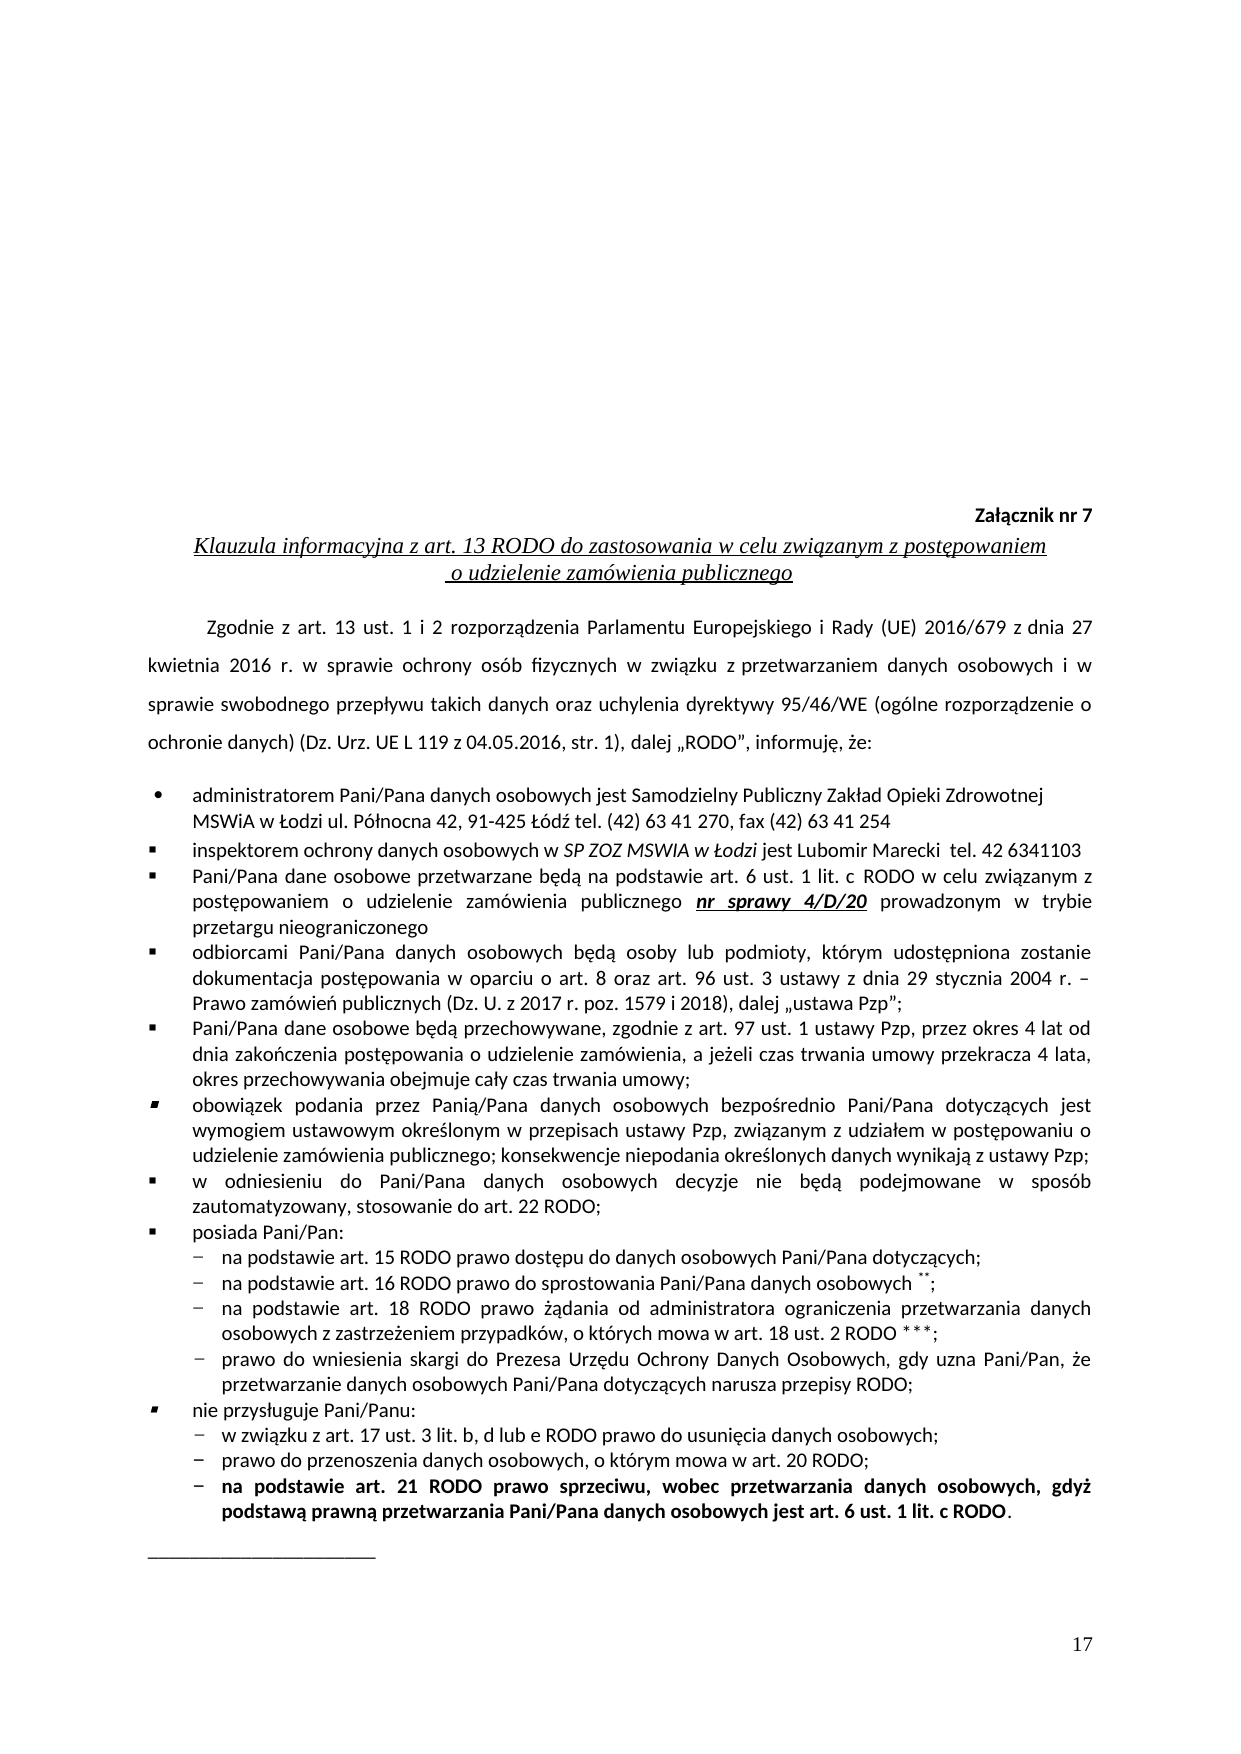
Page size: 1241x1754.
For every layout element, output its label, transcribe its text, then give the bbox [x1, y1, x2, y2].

text Załącznik nr 7 [148, 503, 1093, 528]
list na podstawie art. 15 RODO prawo dostępu do danych osobowych Pani/Pana dotyczących; [192, 1244, 1093, 1270]
list nie przysługuje Pani/Panu: [148, 1397, 1093, 1422]
text Zgodnie z art. 13 ust. 1 i 2 rozporządzenia Parlamentu Europejskiego i Rady (UE) 2016/679 z dnia 27 kwietnia 2016 r. w sprawie ochrony osób fizycznych w związku z przetwarzaniem danych osobowych i w sprawie swobodnego przepływu takich danych oraz uchylenia dyrektywy 95/46/WE (ogólne rozporządzenie o ochronie danych) (Dz. Urz. UE L 119 z 04.05.2016, str. 1), dalej „RODO”, informuję, że: [148, 614, 1093, 754]
text ______________________ [148, 1536, 1093, 1562]
list prawo do przenoszenia danych osobowych, o którym mowa w art. 20 RODO; [192, 1448, 1093, 1473]
list w związku z art. 17 ust. 3 lit. b, d lub e RODO prawo do usunięcia danych osobowych; [192, 1422, 1093, 1448]
list na podstawie art. 16 RODO prawo do sprostowania Pani/Pana danych osobowych **; [192, 1270, 1093, 1295]
list inspektorem ochrony danych osobowych w SP ZOZ MSWIA w Łodzi jest Lubomir Marecki tel. 42 6341103 [148, 838, 1093, 863]
list na podstawie art. 21 RODO prawo sprzeciwu, wobec przetwarzania danych osobowych, gdyż podstawą prawną przetwarzania Pani/Pana danych osobowych jest art. 6 ust. 1 lit. c RODO. [192, 1473, 1093, 1524]
list na podstawie art. 18 RODO prawo żądania od administratora ograniczenia przetwarzania danych osobowych z zastrzeżeniem przypadków, o których mowa w art. 18 ust. 2 RODO ***; [192, 1295, 1093, 1346]
list posiada Pani/Pan: [148, 1219, 1093, 1244]
list Pani/Pana dane osobowe będą przechowywane, zgodnie z art. 97 ust. 1 ustawy Pzp, przez okres 4 lat od dnia zakończenia postępowania o udzielenie zamówienia, a jeżeli czas trwania umowy przekracza 4 lata, okres przechowywania obejmuje cały czas trwania umowy; [148, 1016, 1093, 1092]
text Klauzula informacyjna z art. 13 RODO do zastosowania w celu związanym z postępowaniem o udzielenie zamówienia publicznego [148, 532, 1093, 585]
list odbiorcami Pani/Pana danych osobowych będą osoby lub podmioty, którym udostępniona zostanie dokumentacja postępowania w oparciu o art. 8 oraz art. 96 ust. 3 ustawy z dnia 29 stycznia 2004 r. – Prawo zamówień publicznych (Dz. U. z 2017 r. poz. 1579 i 2018), dalej „ustawa Pzp”; [148, 939, 1093, 1016]
list prawo do wniesienia skargi do Prezesa Urzędu Ochrony Danych Osobowych, gdy uzna Pani/Pan, że przetwarzanie danych osobowych Pani/Pana dotyczących narusza przepisy RODO; [192, 1346, 1093, 1397]
list Pani/Pana dane osobowe przetwarzane będą na podstawie art. 6 ust. 1 lit. c RODO w celu związanym z postępowaniem o udzielenie zamówienia publicznego nr sprawy 4/D/20 prowadzonym w trybie przetargu nieograniczonego [148, 863, 1093, 939]
list obowiązek podania przez Panią/Pana danych osobowych bezpośrednio Pani/Pana dotyczących jest wymogiem ustawowym określonym w przepisach ustawy Pzp, związanym z udziałem w postępowaniu o udzielenie zamówienia publicznego; konsekwencje niepodania określonych danych wynikają z ustawy Pzp; [148, 1092, 1093, 1168]
list w odniesieniu do Pani/Pana danych osobowych decyzje nie będą podejmowane w sposób zautomatyzowany, stosowanie do art. 22 RODO; [148, 1168, 1093, 1219]
list administratorem Pani/Pana danych osobowych jest Samodzielny Publiczny Zakład Opieki Zdrowotnej MSWiA w Łodzi ul. Północna 42, 91-425 Łódź tel. (42) 63 41 270, fax (42) 63 41 254 [154, 783, 1093, 833]
